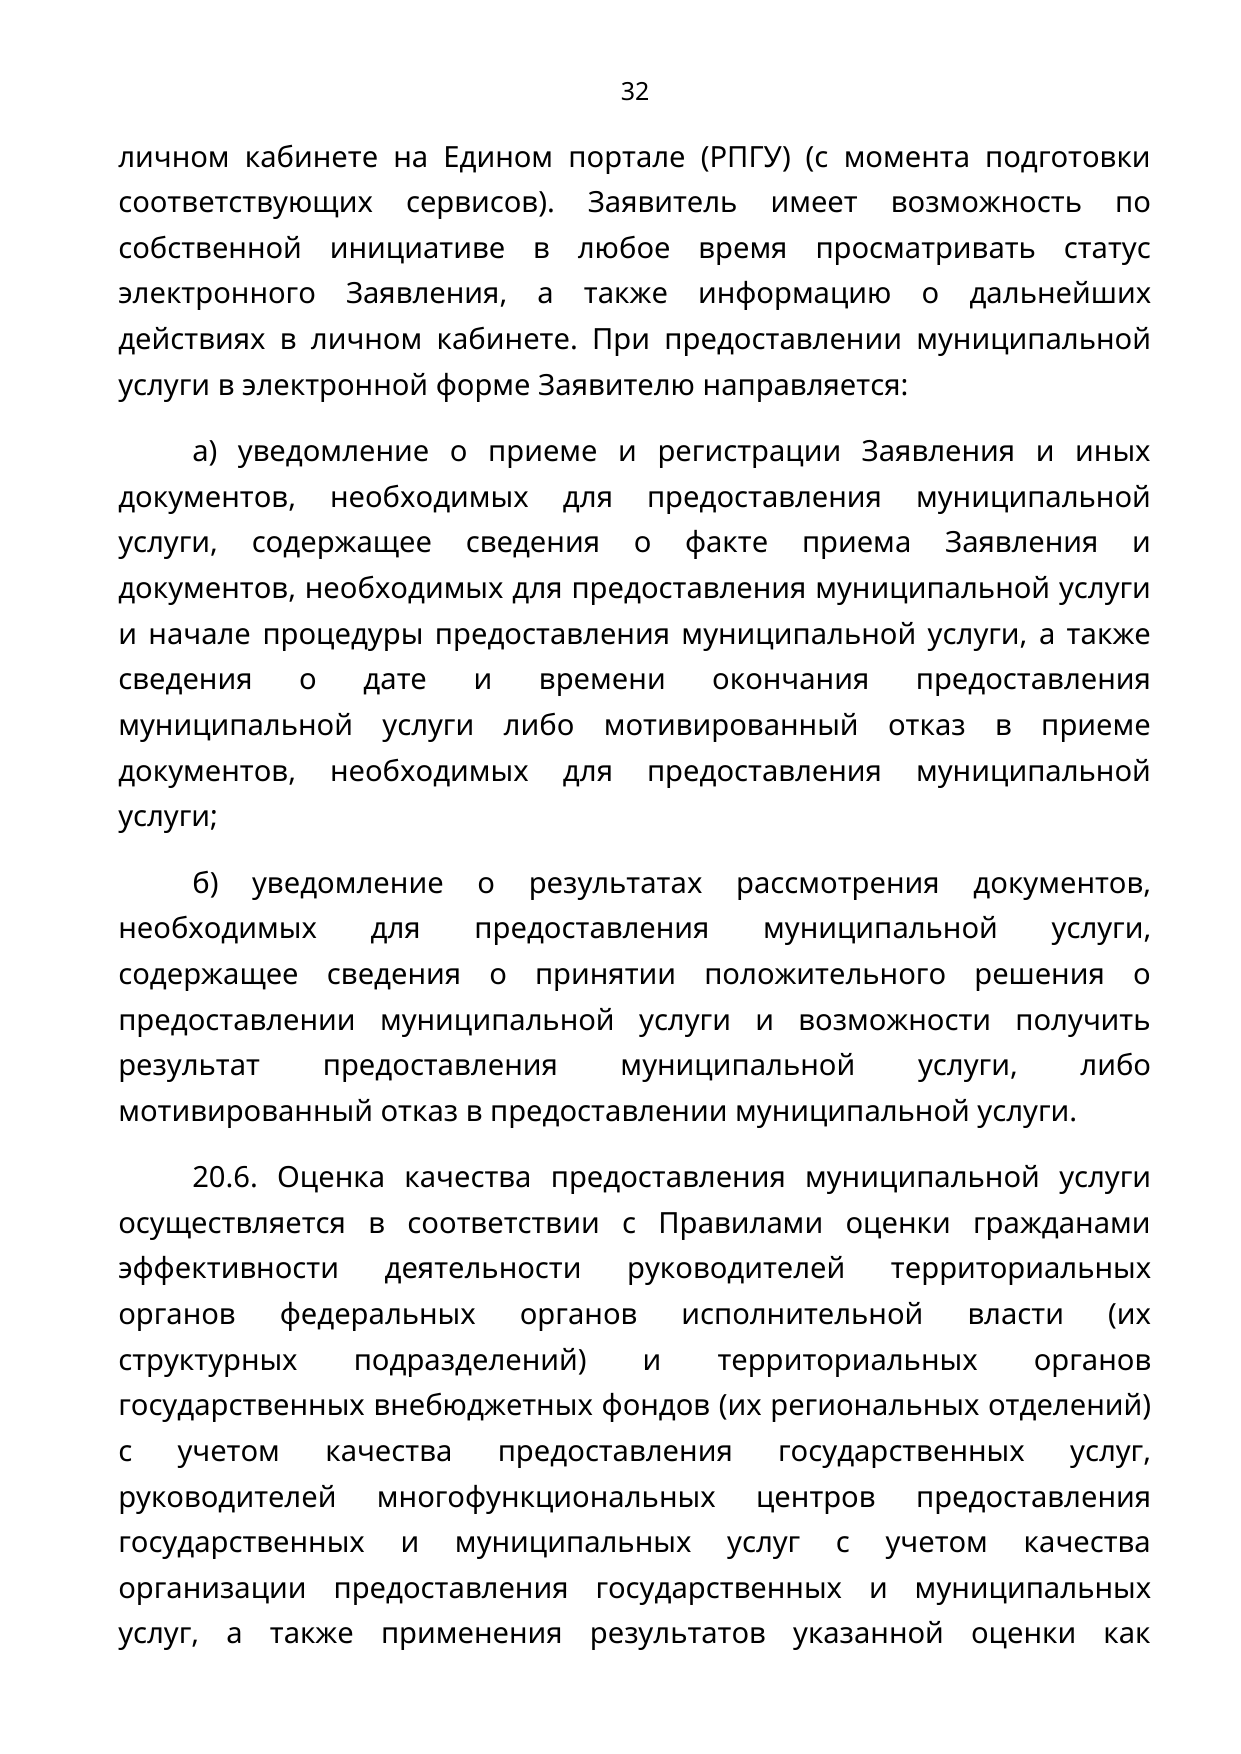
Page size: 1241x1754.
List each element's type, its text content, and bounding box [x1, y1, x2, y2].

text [118, 136, 1152, 404]
text а) уведомление о приеме и регистрации Заявления и иных документов, необходимых для предоставления муниципальной услуги, содержащее сведения о факте приема Заявления и документов, необходимых для предоставления муниципальной услуги и начале процедуры предоставления муниципальной услуги, а также сведения о дате и времени окончания предоставления муниципальной услуги либо мотивированный отказ в приеме документов, необходимых для предоставления муниципальной услуги; [118, 430, 1152, 835]
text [118, 1156, 1152, 1652]
text б) уведомление о результатах рассмотрения документов, необходимых для предоставления муниципальной услуги, содержащее сведения о принятии положительного решения о предоставлении муниципальной услуги и возможности получить результат предоставления муниципальной услуги, либо мотивированный отказ в предоставлении муниципальной услуги. [118, 862, 1152, 1130]
